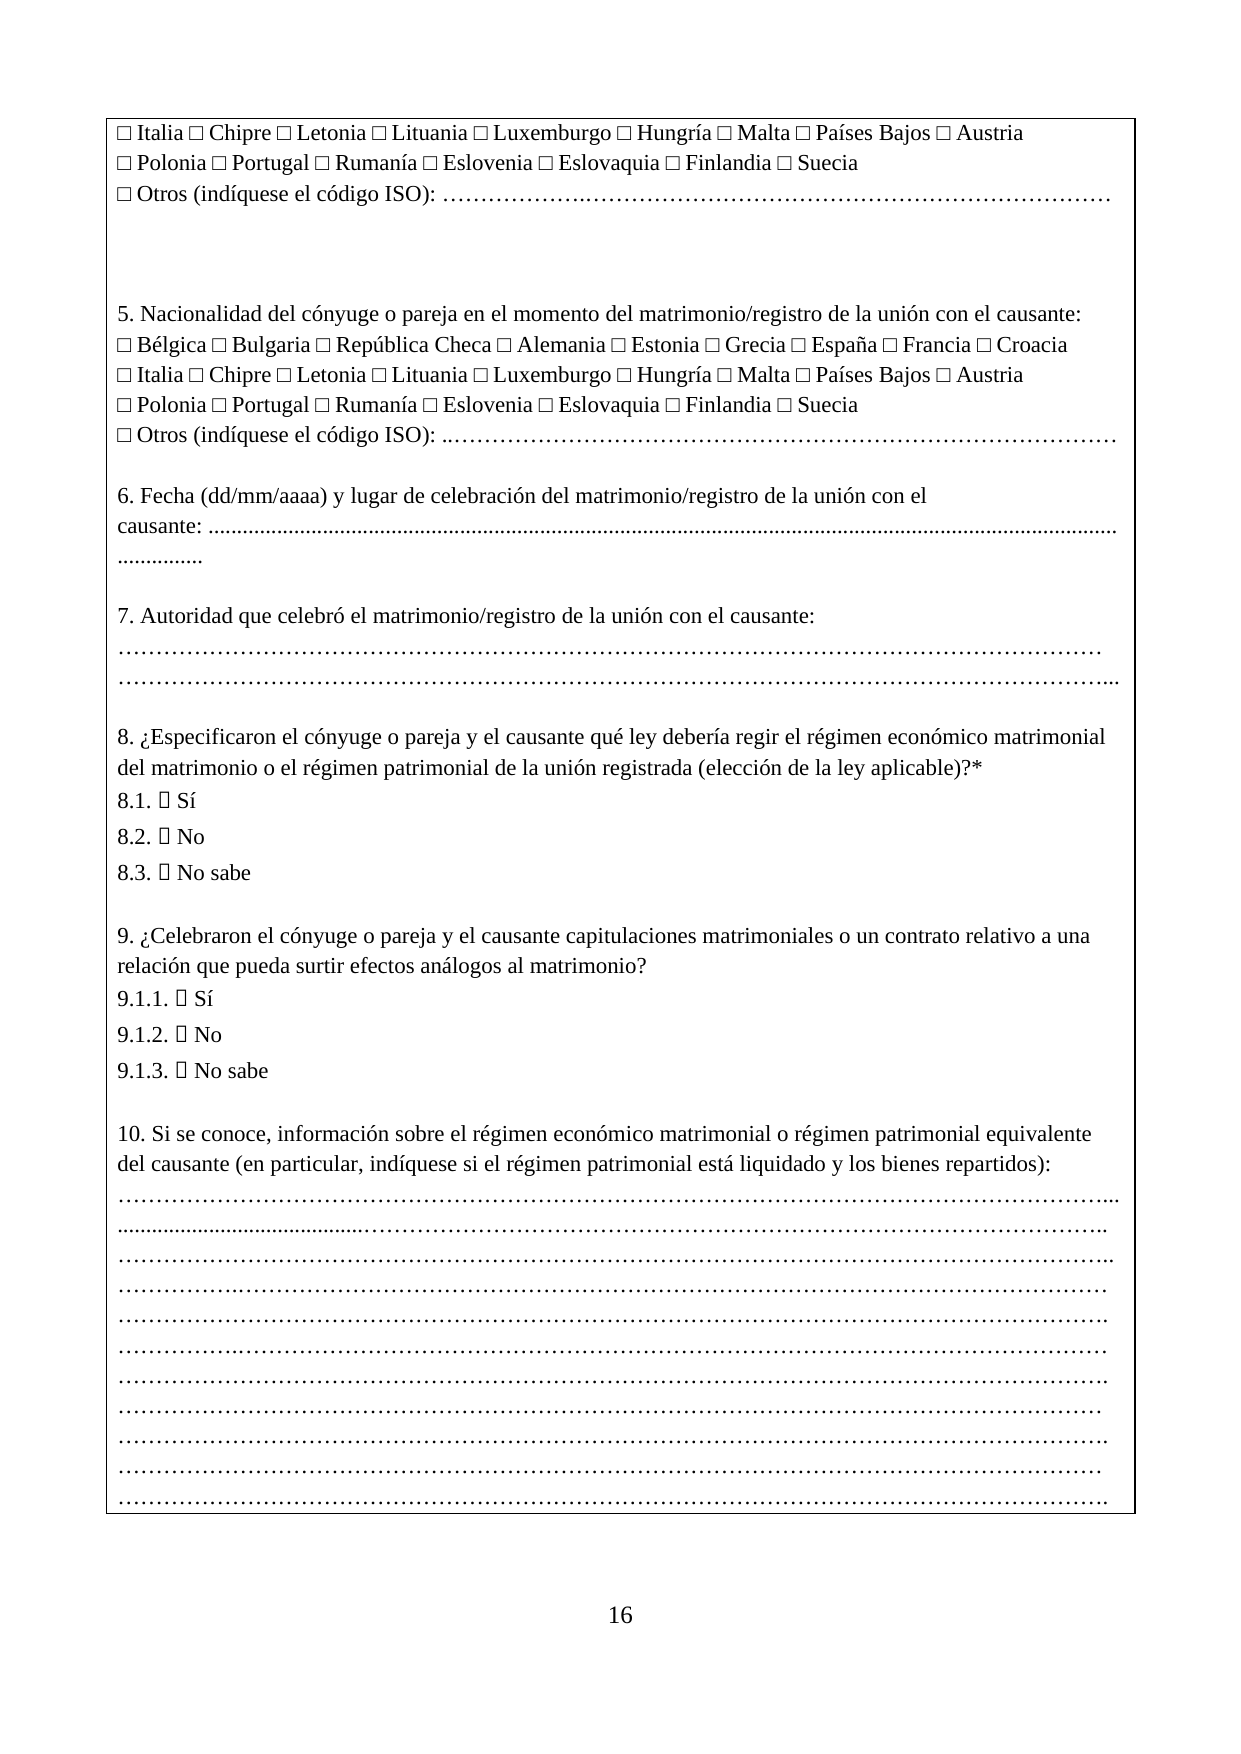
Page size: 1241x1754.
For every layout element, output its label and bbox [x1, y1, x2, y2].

table_cell [107, 119, 1134, 1513]
